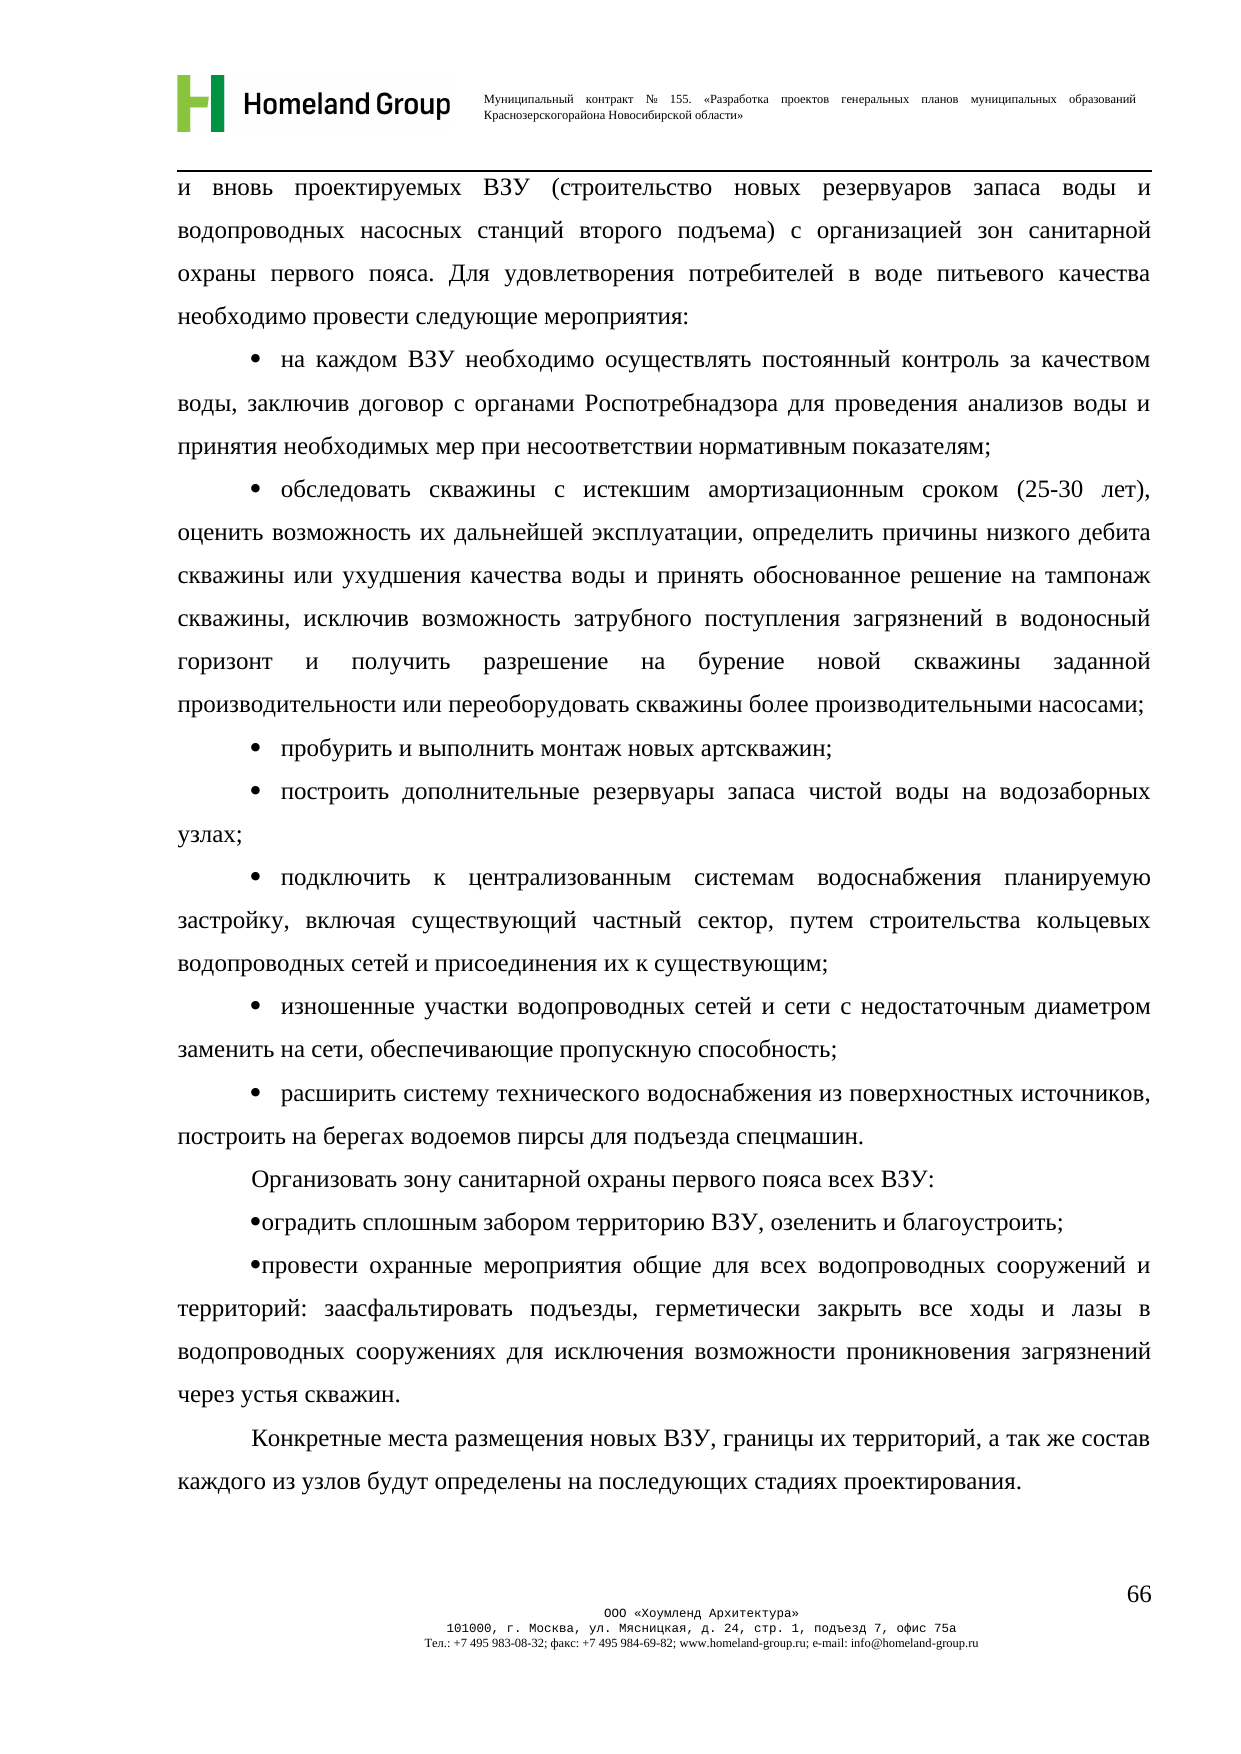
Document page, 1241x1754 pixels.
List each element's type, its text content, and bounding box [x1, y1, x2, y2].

list подключить к централизованным системам водоснабжения планируемую застройку, включая существующий частный сектор, путем строительства кольцевых водопроводных сетей и присоединения их к существующим; [177, 862, 1152, 977]
list построить дополнительные резервуары запаса чистой воды на водозаборных узлах; [177, 776, 1152, 848]
list обследовать скважины с истекшим амортизационным сроком (25-30 лет), оценить возможность их дальнейшей эксплуатации, определить причины низкого дебита скважины или ухудшения качества воды и принять обоснованное решение на тампонаж скважины, исключив возможность затрубного поступления загрязнений в водоносный горизонт и получить разрешение на бурение новой скважины заданной производительности или переоборудовать скважины более производительными насосами; [177, 474, 1152, 718]
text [177, 172, 1152, 330]
list пробурить и выполнить монтаж новых артскважин; [177, 733, 1152, 761]
list провести охранные мероприятия общие для всех водопроводных сооружений и территорий: заасфальтировать подъезды, герметически закрыть все ходы и лазы в водопроводных сооружениях для исключения возможности проникновения загрязнений через устья скважин. [177, 1250, 1152, 1408]
list на каждом ВЗУ необходимо осуществлять постоянный контроль за качеством воды, заключив договор с органами Роспотребнадзора для проведения анализов воды и принятия необходимых мер при несоответствии нормативным показателям; [177, 344, 1152, 459]
list оградить сплошным забором территорию ВЗУ, озеленить и благоустроить; [177, 1207, 1152, 1236]
list изношенные участки водопроводных сетей и сети с недостаточным диаметром заменить на сети, обеспечивающие пропускную способность; [177, 991, 1152, 1063]
picture [177, 75, 450, 132]
text Конкретные места размещения новых ВЗУ, границы их территорий, а так же состав каждого из узлов будут определены на последующих стадиях проектирования. [177, 1423, 1152, 1494]
text Организовать зону санитарной охраны первого пояса всех ВЗУ: [177, 1164, 1152, 1193]
list расширить систему технического водоснабжения из поверхностных источников, построить на берегах водоемов пирсы для подъезда спецмашин. [177, 1078, 1152, 1149]
